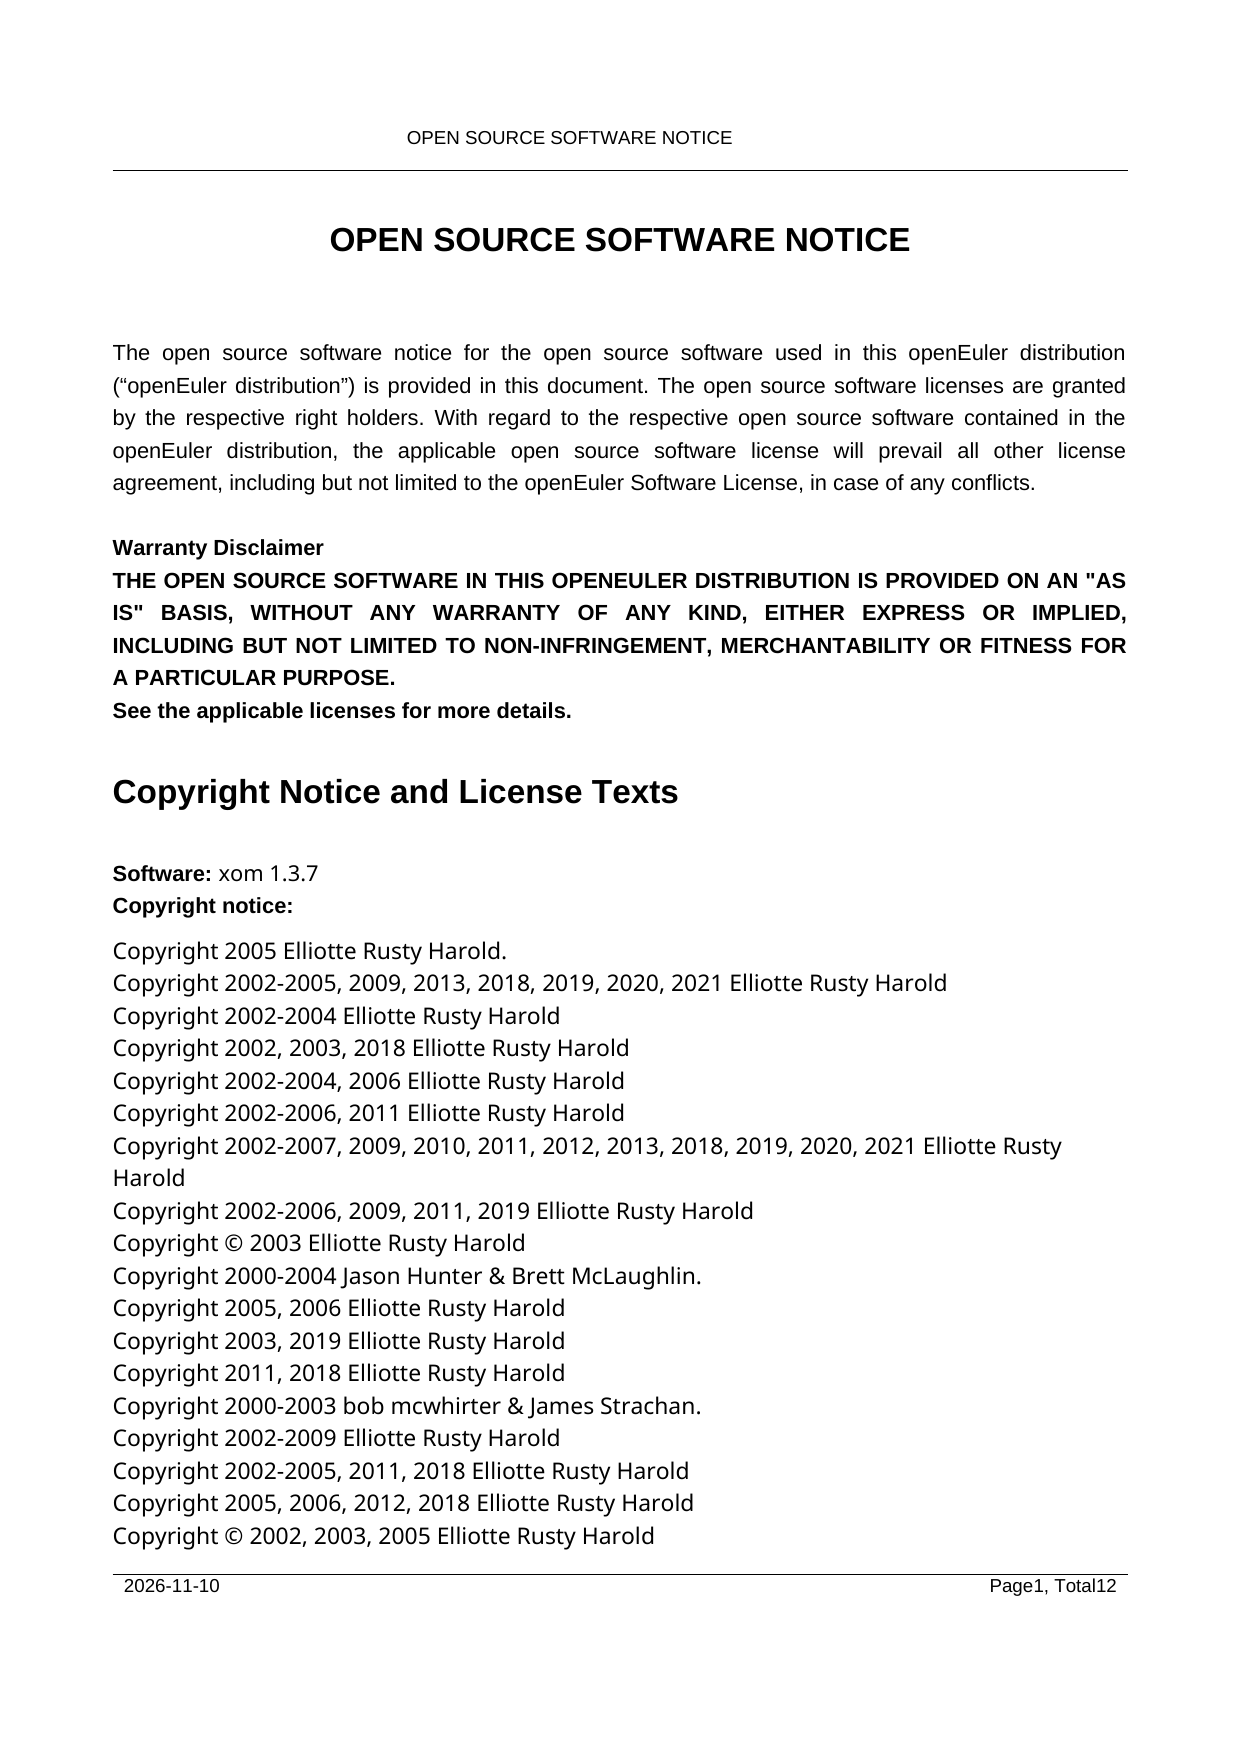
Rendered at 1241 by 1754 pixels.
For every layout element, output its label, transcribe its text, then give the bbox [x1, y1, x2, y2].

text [112, 934, 1128, 1551]
text Warranty Disclaimer [112, 531, 1128, 564]
text THE OPEN SOURCE SOFTWARE IN THIS OPENEULER DISTRIBUTION IS PROVIDED ON AN "AS IS" BASIS, WITHOUT ANY WARRANTY OF ANY KIND, EITHER EXPRESS OR IMPLIED, INCLUDING BUT NOT LIMITED TO NON-INFRINGEMENT, MERCHANTABILITY OR FITNESS FOR A PARTICULAR PURPOSE. See the applicable licenses for more details. [112, 564, 1128, 726]
text OPEN SOURCE SOFTWARE NOTICE [112, 206, 1128, 271]
text Copyright Notice and License Texts [112, 759, 1128, 824]
text Copyright notice: [112, 889, 1128, 921]
text The open source software notice for the open source software used in this openEuler distribution (“openEuler distribution”) is provided in this document. The open source software licenses are granted by the respective right holders. With regard to the respective open source software contained in the openEuler distribution, the applicable open source software license will prevail all other license agreement, including but not limited to the openEuler Software License, in case of any conflicts. [112, 336, 1128, 499]
title Software: xom 1.3.7 [112, 856, 1128, 889]
